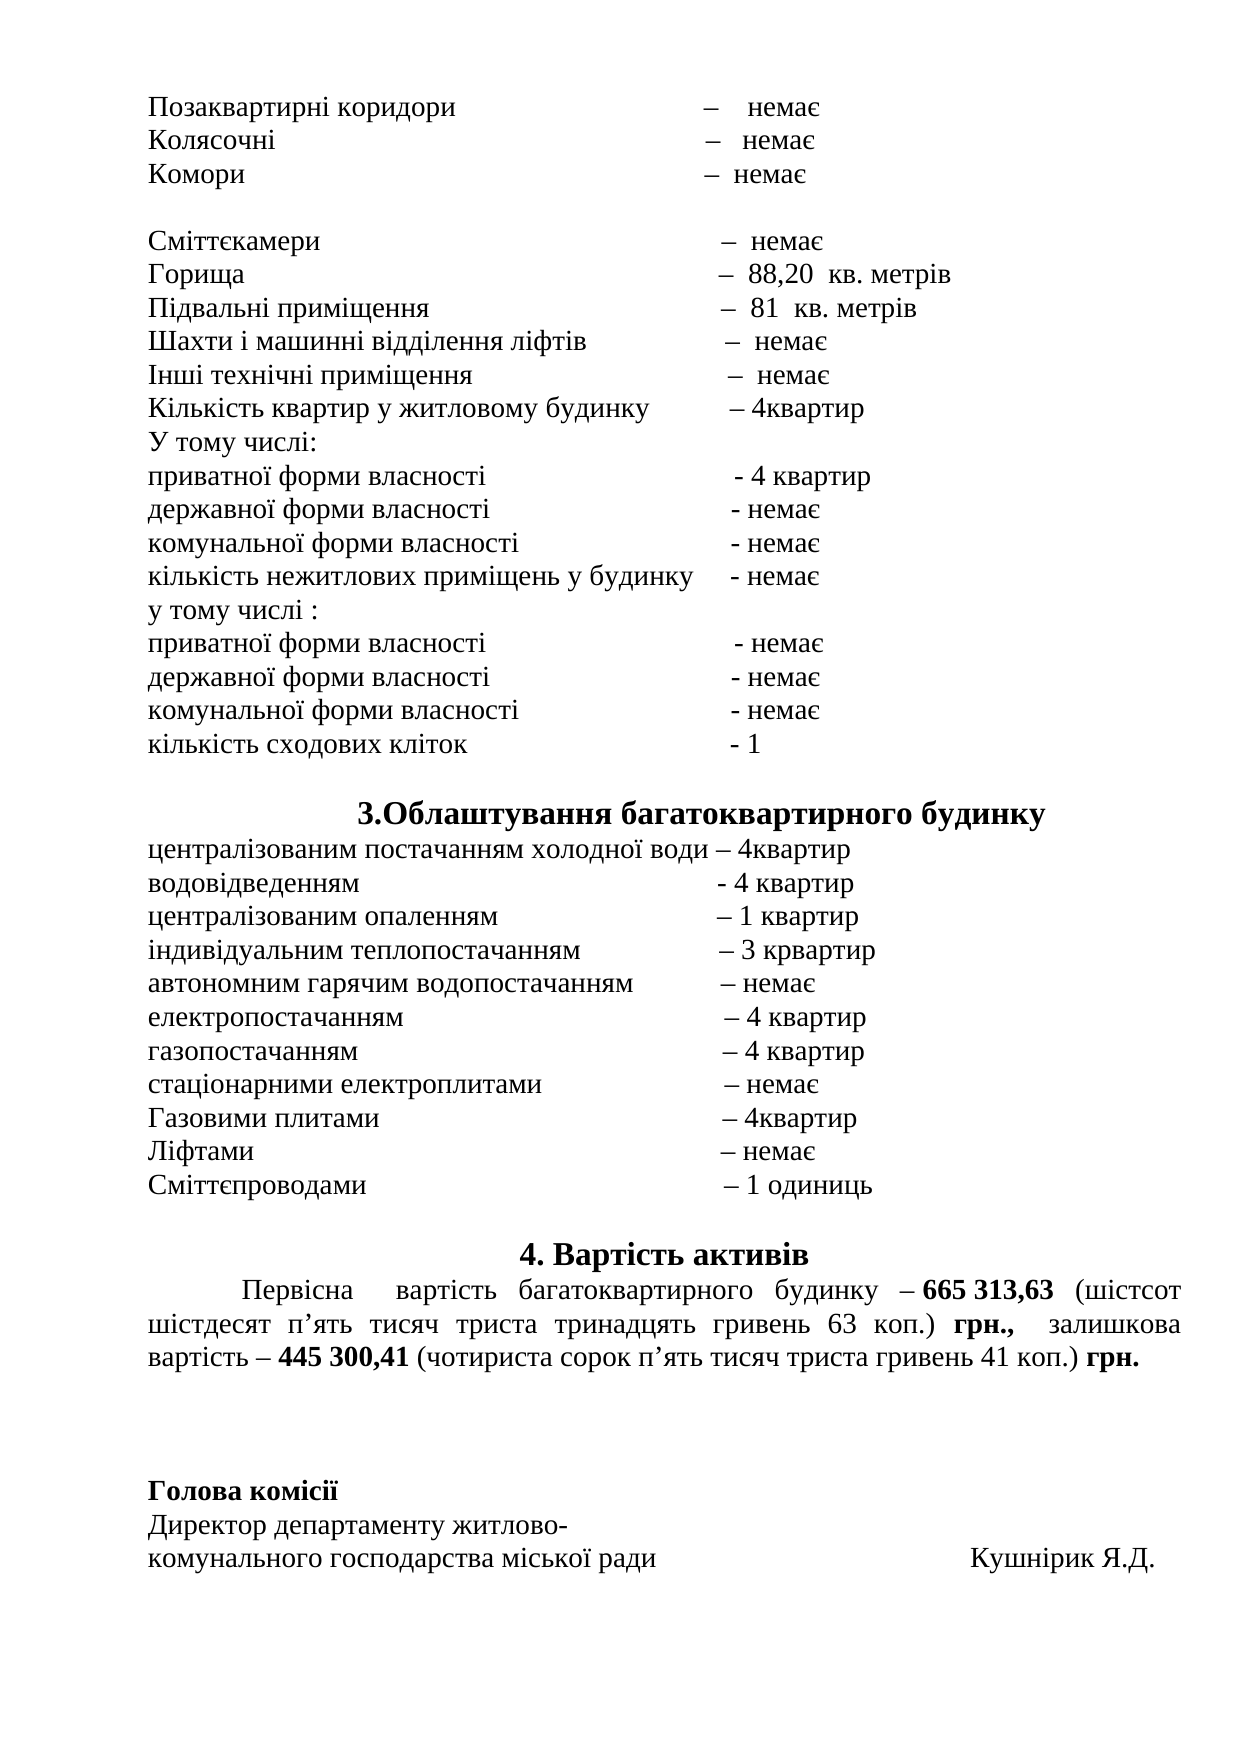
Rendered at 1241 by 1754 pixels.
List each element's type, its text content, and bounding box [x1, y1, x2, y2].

text газопостачанням – 4 квартир [148, 1033, 1181, 1066]
text у тому числі : [148, 592, 1181, 625]
text Комори – немає [148, 156, 1181, 189]
text державної форми власності - немає [148, 491, 1181, 525]
text комунального господарства міської ради Кушнірик Я.Д. [148, 1541, 1181, 1574]
text водовідведенням - 4 квартир [148, 865, 1181, 898]
text Сміттєкамери – немає [148, 223, 1181, 256]
text Директор департаменту житлово- [148, 1507, 1181, 1541]
text кількість нежитлових приміщень у будинку - немає [148, 558, 1181, 592]
text Газовими плитами – 4квартир [148, 1100, 1181, 1133]
text приватної форми власності - 4 квартир [148, 458, 1181, 491]
text централізованим опаленням – 1 квартир [148, 898, 1181, 932]
text державної форми власності - немає [148, 659, 1181, 692]
text кількість сходових кліток - 1 [148, 726, 1181, 759]
text Сміттєпроводами – 1 одиниць [148, 1167, 1181, 1200]
text Голова комісії [148, 1473, 1181, 1507]
text Колясочні – немає [148, 122, 1181, 156]
text Горища – 88,20 кв. метрів [148, 256, 1181, 290]
text електропостачанням – 4 квартир [148, 999, 1181, 1033]
text Ліфтами – немає [148, 1133, 1181, 1167]
text Первісна вартість багатоквартирного будинку – 665 313,63 (шістсот шістдесят п’ять тисяч триста тринадцять гривень 63 коп.) грн., залишкова вартість – 445 300,41 (чотириста сорок п’ять тисяч триста гривень 41 коп.) грн. [148, 1272, 1181, 1373]
text приватної форми власності - немає [148, 625, 1181, 659]
text Інші технічні приміщення – немає [148, 357, 1181, 391]
text комунальної форми власності - немає [148, 525, 1181, 558]
text Підвальні приміщення – 81 кв. метрів [148, 290, 1181, 323]
text Шахти і машинні відділення ліфтів – немає [148, 323, 1181, 357]
text стаціонарними електроплитами – немає [148, 1066, 1181, 1100]
text індивідуальним теплопостачанням – 3 крвартир [148, 932, 1181, 966]
text Кількість квартир у житловому будинку – 4квартир [148, 391, 1181, 424]
text комунальної форми власності - немає [148, 692, 1181, 726]
text централізованим постачанням холодної води – 4квартир [148, 831, 1181, 865]
text автономним гарячим водопостачанням – немає [148, 966, 1181, 999]
text Позаквартирні коридори – немає [148, 89, 1181, 122]
text 4. Вартість активів [148, 1234, 1181, 1272]
text 3.Облаштування багатоквартирного будинку [221, 793, 1181, 831]
text У тому числі: [148, 424, 1181, 458]
